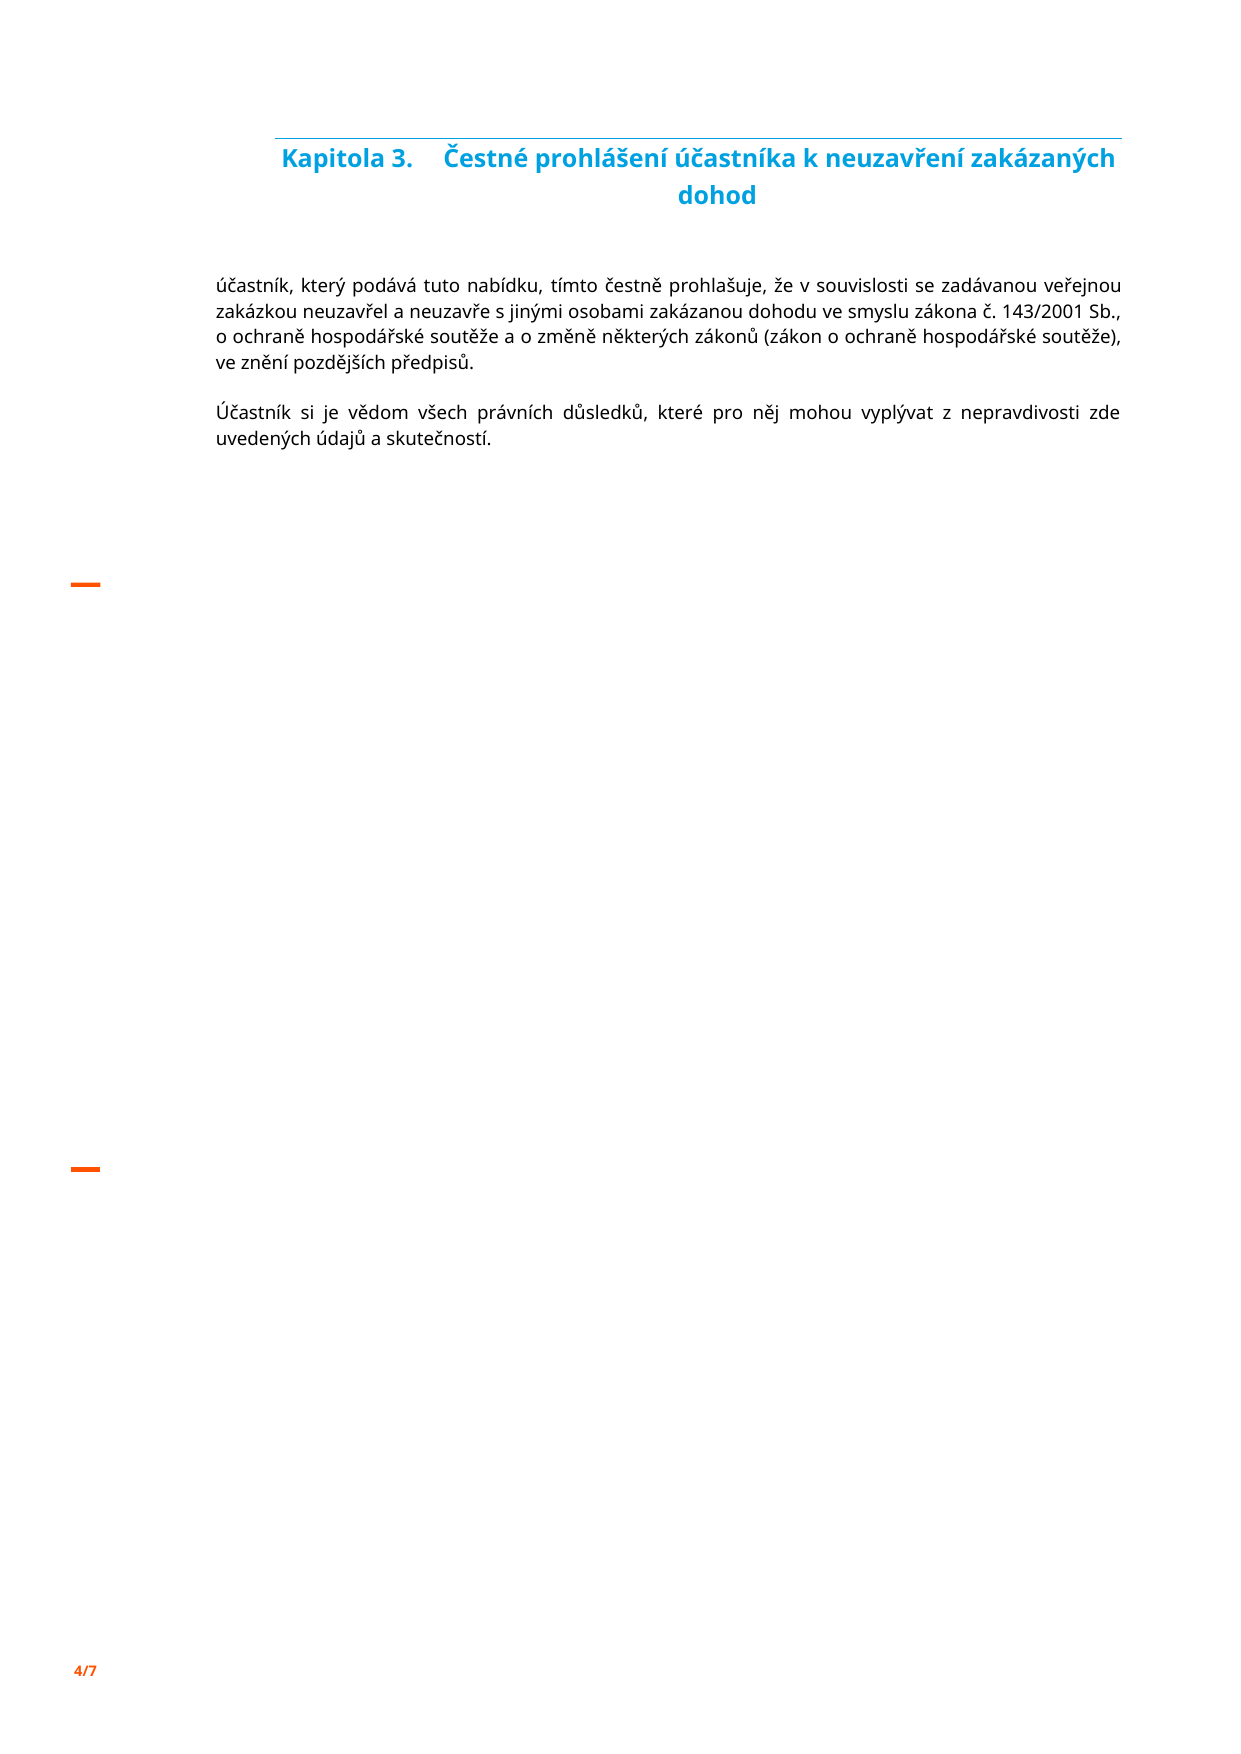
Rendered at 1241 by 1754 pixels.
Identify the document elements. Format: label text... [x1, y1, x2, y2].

subtitle Čestné prohlášení účastníka k neuzavření zakázaných dohod [275, 139, 1122, 212]
text účastník, který podává tuto nabídku, tímto čestně prohlašuje, že v souvislosti se zadávanou veřejnou zakázkou neuzavřel a neuzavře s jinými osobami zakázanou dohodu ve smyslu zákona č. 143/2001 Sb., o ochraně hospodářské soutěže a o změně některých zákonů (zákon o ochraně hospodářské soutěže), ve znění pozdějších předpisů. [216, 273, 1122, 375]
text Účastník si je vědom všech právních důsledků, které pro něj mohou vyplývat z nepravdivosti zde uvedených údajů a skutečností. [216, 400, 1122, 451]
